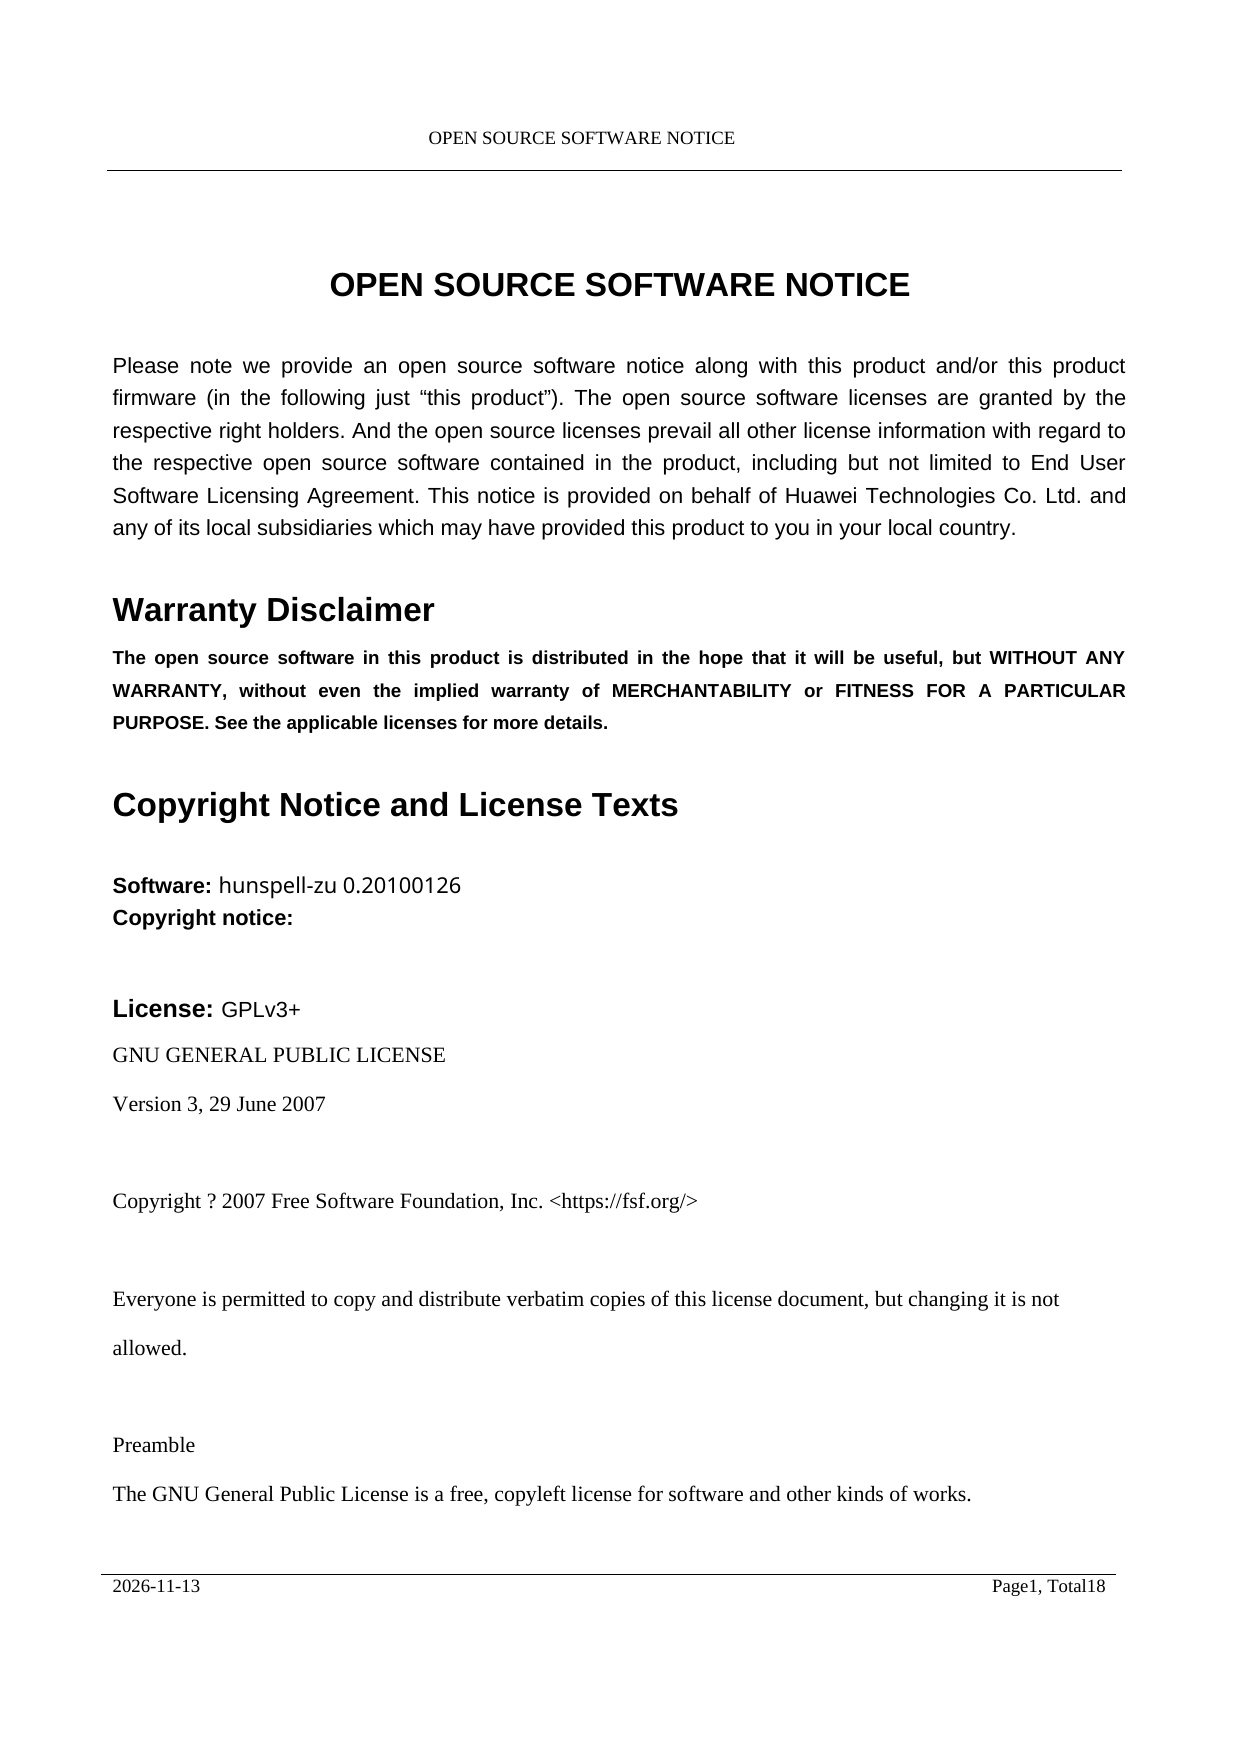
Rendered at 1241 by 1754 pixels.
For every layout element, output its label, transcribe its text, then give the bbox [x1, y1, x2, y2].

text Warranty Disclaimer [112, 576, 1128, 641]
text Software: hunspell-zu 0.20100126 [112, 869, 1128, 901]
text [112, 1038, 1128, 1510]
text The open source software in this product is distributed in the hope that it will be useful, but WITHOUT ANY WARRANTY, without even the implied warranty of MERCHANTABILITY or FITNESS FOR A PARTICULAR PURPOSE. See the applicable licenses for more details. [112, 641, 1128, 739]
text Copyright Notice and License Texts [112, 771, 1128, 836]
text Please note we provide an open source software notice along with this product and/or this product firmware (in the following just “this product”). The open source software licenses are granted by the respective right holders. And the open source licenses prevail all other license information with regard to the respective open source software contained in the product, including but not limited to End User Software Licensing Agreement. This notice is provided on behalf of Huawei Technologies Co. Ltd. and any of its local subsidiaries which may have provided this product to you in your local country. [112, 349, 1128, 544]
text Copyright notice: [112, 901, 1128, 934]
text OPEN SOURCE SOFTWARE NOTICE [112, 251, 1128, 316]
text License: GPLv3+ [112, 992, 1128, 1024]
